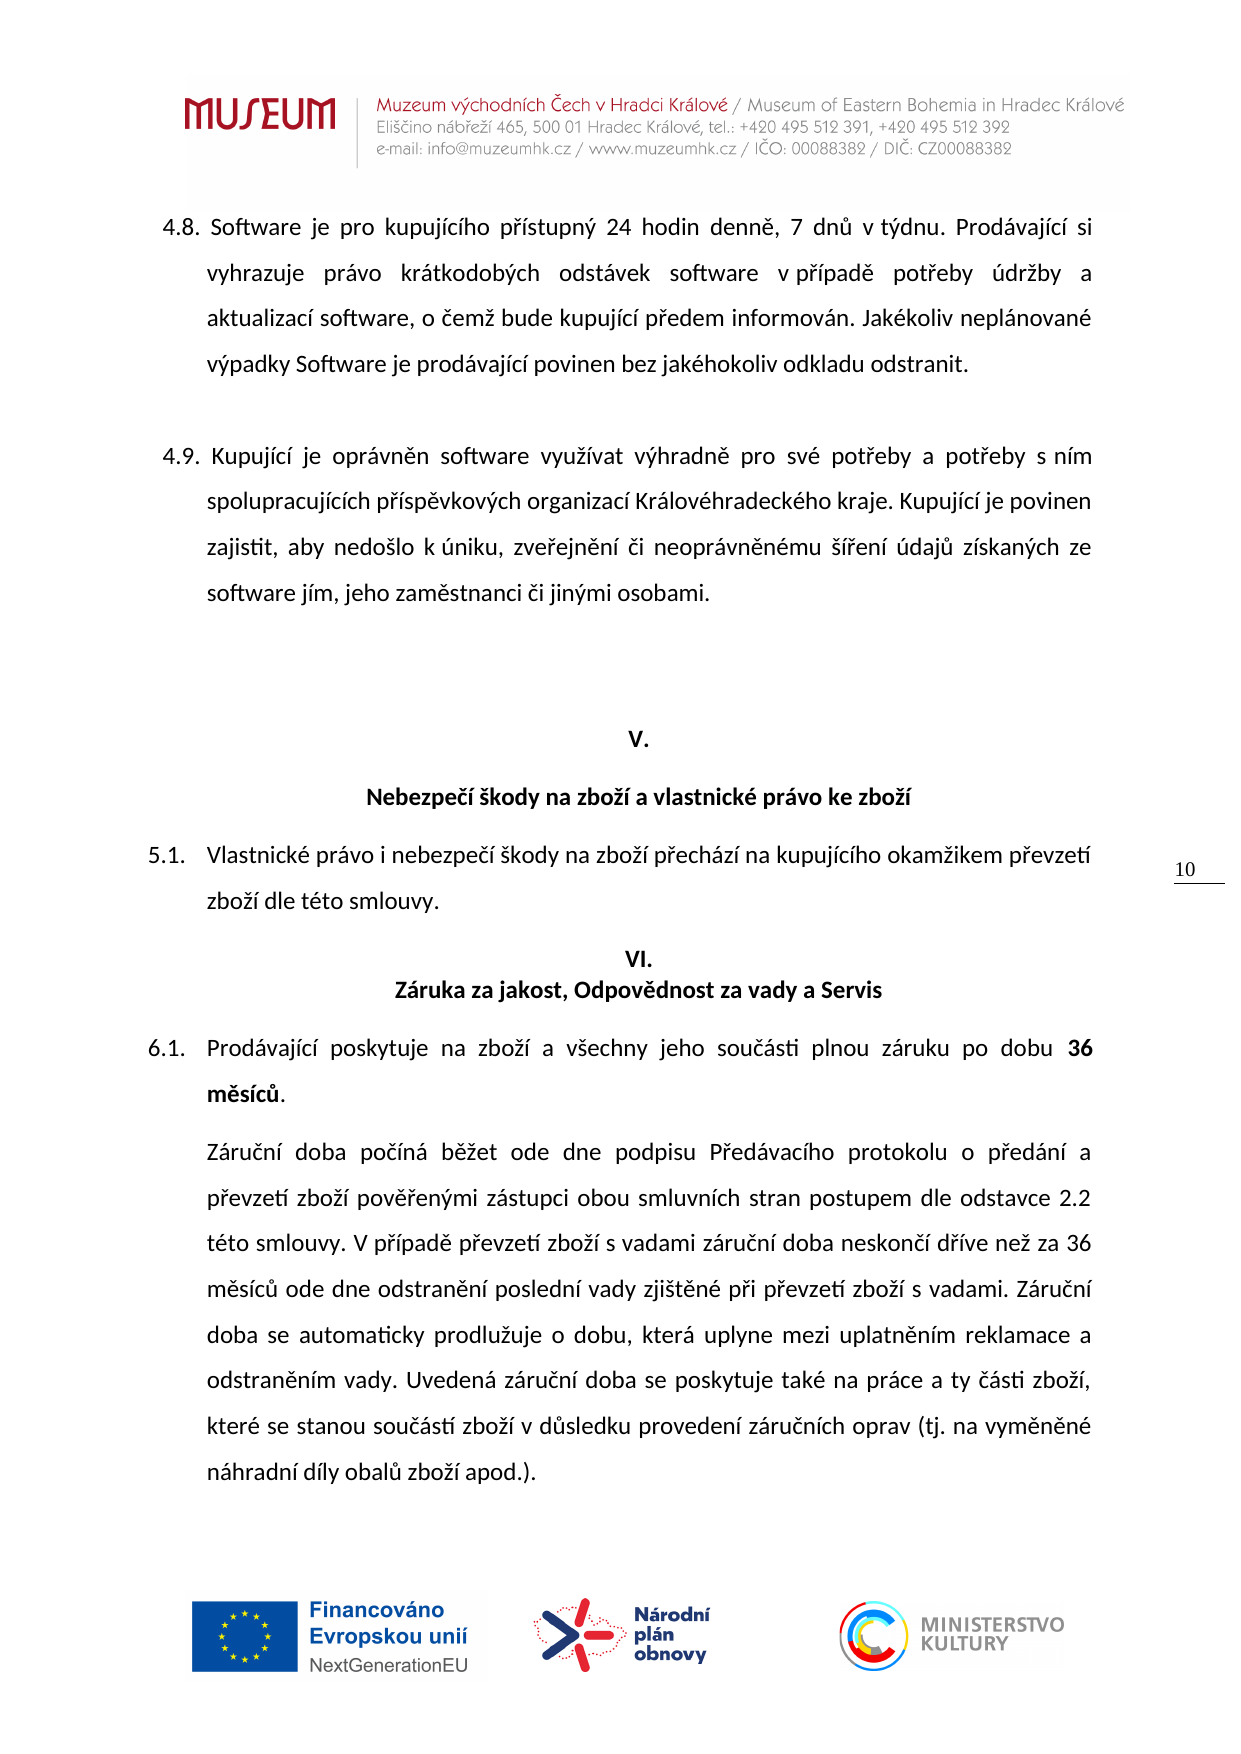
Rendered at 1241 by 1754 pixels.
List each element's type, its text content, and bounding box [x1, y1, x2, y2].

picture [839, 1601, 1064, 1671]
text V. [185, 723, 1093, 753]
list Prodávající poskytuje na zboží a všechny jeho součásti plnou záruku po dobu 36 měsíců. [148, 1032, 1093, 1108]
text Záruční doba počíná běžet ode dne podpisu Předávacího protokolu o předání a převzetí zboží pověřenými zástupci obou smluvních stran postupem dle odstavce 2.2 této smlouvy. V případě převzetí zboží s vadami záruční doba neskončí dříve než za 36 měsíců ode dne odstranění poslední vady zjištěné při převzetí zboží s vadami. Záruční doba se automaticky prodlužuje o dobu, která uplyne mezi uplatněním reklamace a odstraněním vady. Uvedená záruční doba se poskytuje také na práce a ty části zboží, které se stanou součástí zboží v důsledku provedení záručních oprav (tj. na vyměněné náhradní díly obalů zboží apod.). [207, 1136, 1093, 1487]
picture [533, 1598, 711, 1672]
picture [184, 73, 1130, 212]
picture [184, 1590, 488, 1681]
subtitle Nebezpečí škody na zboží a vlastnické právo ke zboží [185, 781, 1093, 812]
list 4.8. Software je pro kupujícího přístupný 24 hodin denně, 7 dnů v týdnu. Prodávající si vyhrazuje právo krátkodobých odstávek software v případě potřeby údržby a aktualizací software, o čemž bude kupující předem informován. Jakékoliv neplánované výpadky Software je prodávající povinen bez jakéhokoliv odkladu odstranit. [162, 211, 1093, 379]
list 4.9. Kupující je oprávněn software využívat výhradně pro své potřeby a potřeby s ním spolupracujících příspěvkových organizací Královéhradeckého kraje. Kupující je povinen zajistit, aby nedošlo k úniku, zveřejnění či neoprávněnému šíření údajů získaných ze software jím, jeho zaměstnanci či jinými osobami. [162, 440, 1093, 607]
text 5.1. Vlastnické právo i nebezpečí škody na zboží přechází na kupujícího okamžikem převzetí zboží dle této smlouvy. [148, 839, 1093, 916]
text VI. [185, 943, 1093, 974]
subtitle Záruka za jakost, Odpovědnost za vady a Servis [185, 974, 1093, 1004]
